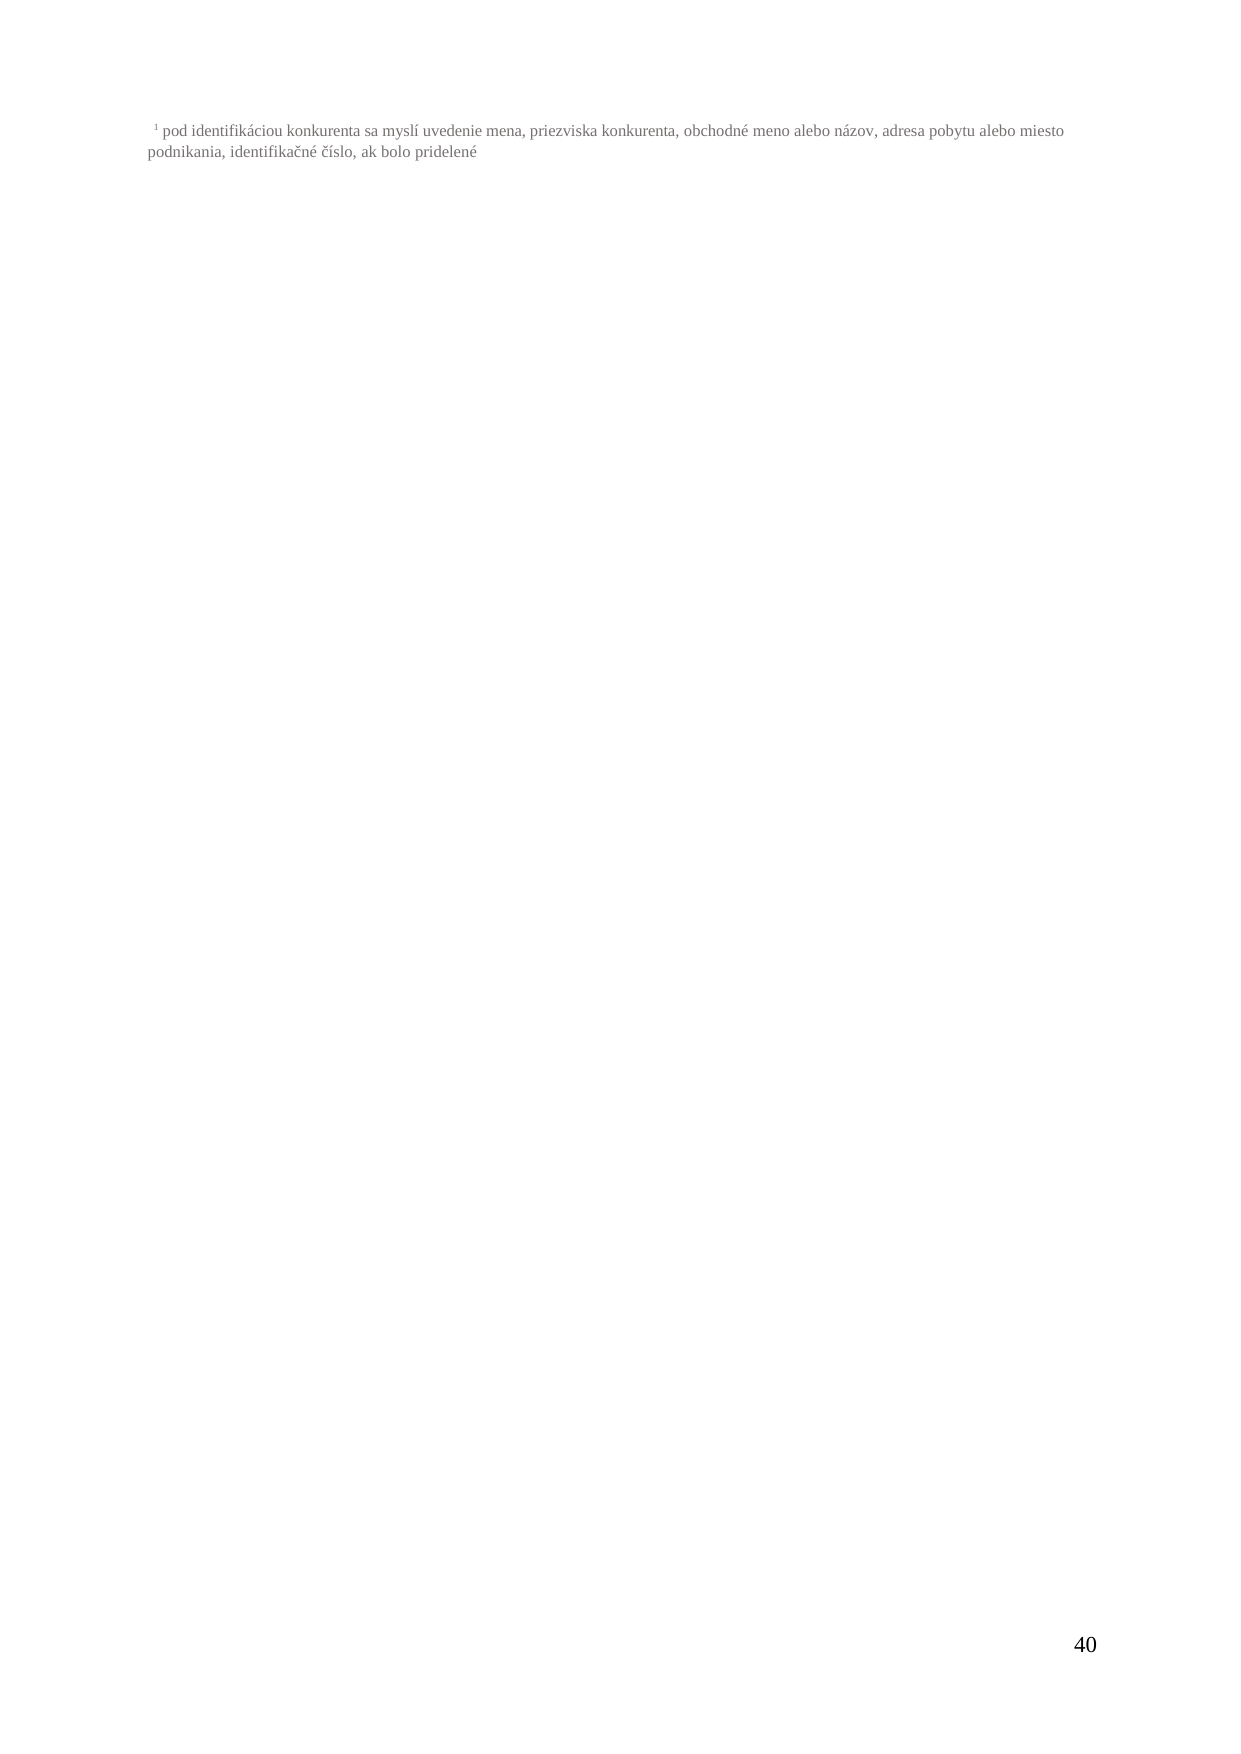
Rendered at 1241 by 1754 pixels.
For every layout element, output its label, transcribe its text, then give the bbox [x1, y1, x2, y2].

text 1 pod identifikáciou konkurenta sa myslí uvedenie mena, priezviska konkurenta, obchodné meno alebo názov, adresa pobytu alebo miesto podnikania, identifikačné číslo, ak bolo pridelené [147, 121, 1113, 161]
